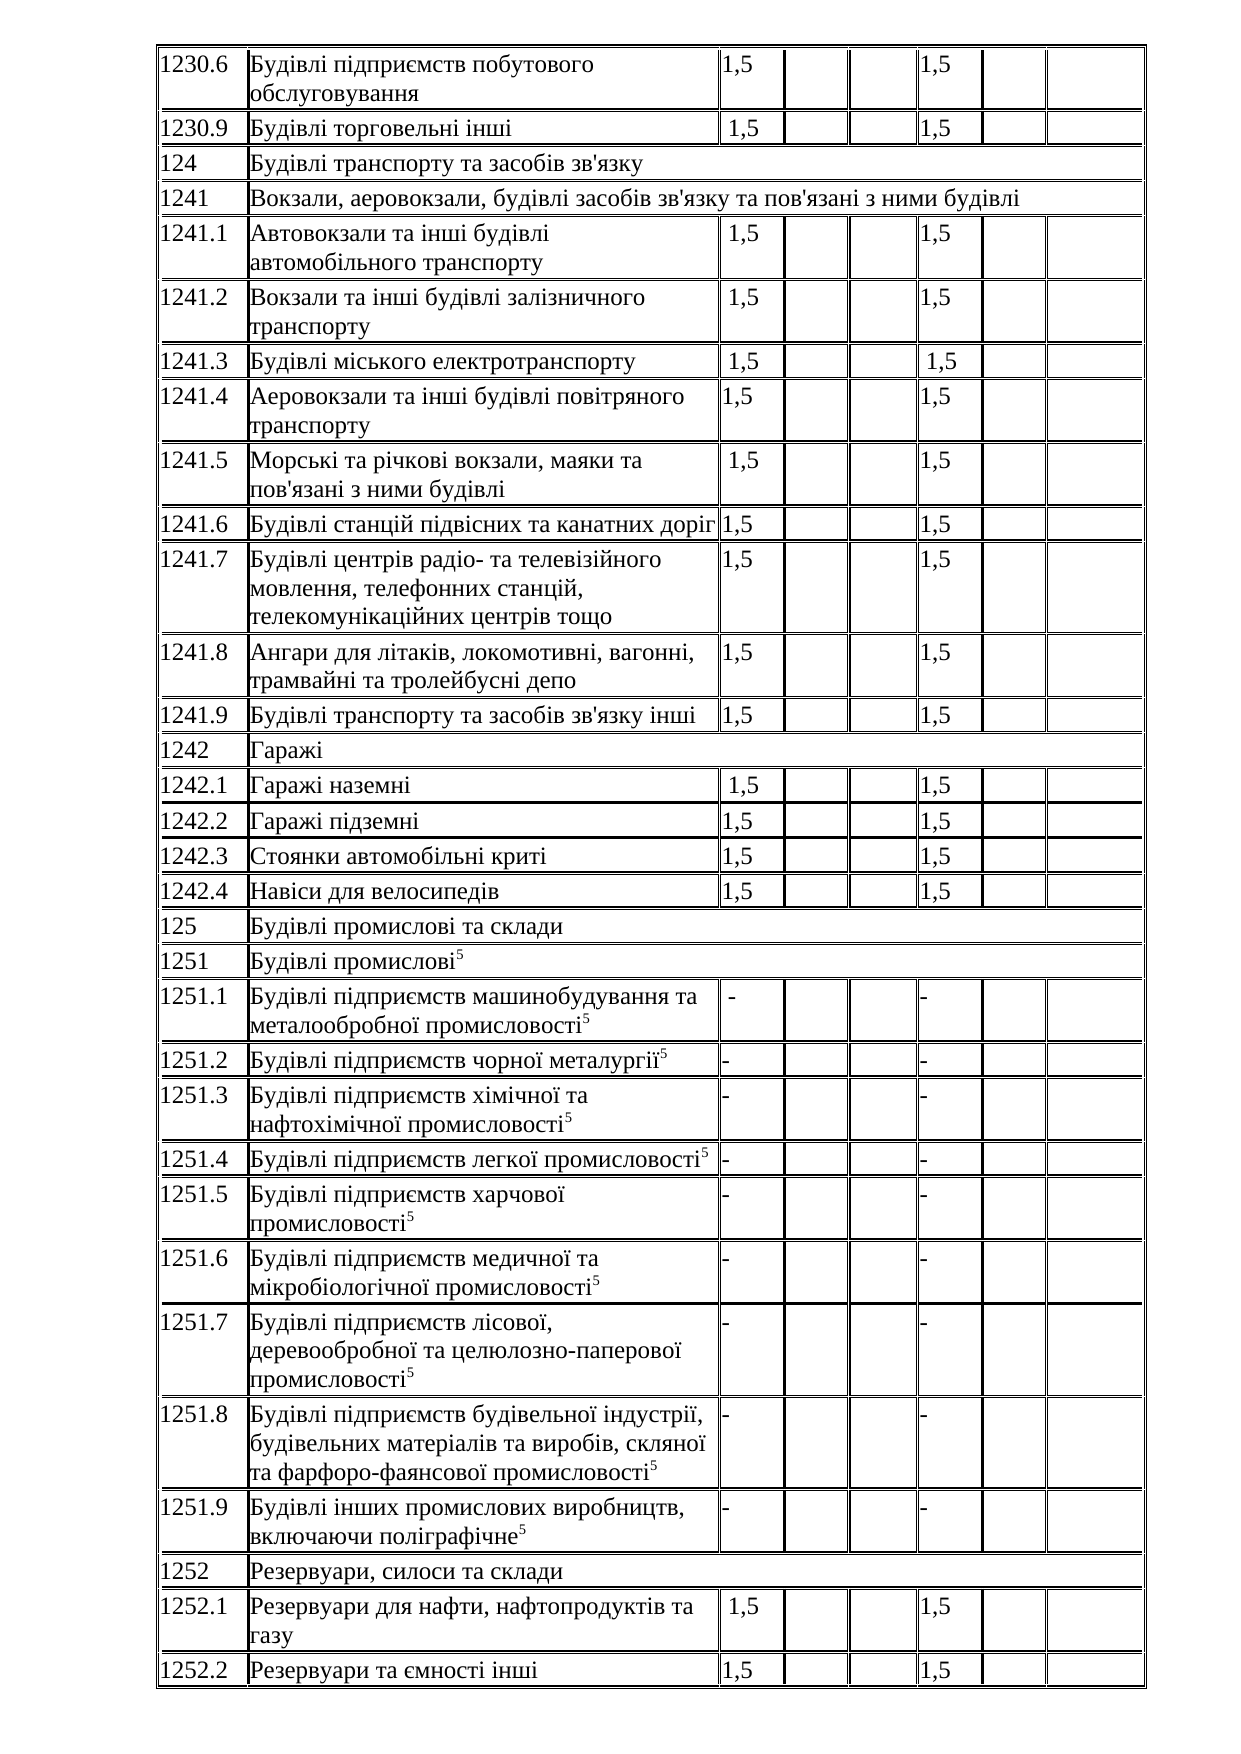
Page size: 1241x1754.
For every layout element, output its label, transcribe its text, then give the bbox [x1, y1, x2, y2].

table_cell [786, 635, 847, 696]
table_cell 1252.1 [159, 1586, 247, 1650]
table_cell [1047, 632, 1145, 696]
table_cell Будівлі транспорту та засобів зв'язку інші [250, 699, 718, 731]
table_cell Стоянки автомобільні криті [250, 839, 718, 871]
table_cell [786, 1178, 847, 1238]
table_cell Будівлі підприємств медичної та мікробіологічної промисловості5 [250, 1242, 718, 1302]
table_cell 1,5 [721, 217, 783, 277]
table_cell 1,5 [919, 345, 981, 376]
table_cell [1048, 1586, 1144, 1650]
table_cell [984, 217, 1045, 277]
table_cell [851, 444, 916, 504]
table_cell [786, 1143, 847, 1174]
table_cell 1,5 [721, 875, 783, 906]
table_cell [851, 1590, 916, 1650]
table_cell [1047, 1395, 1145, 1487]
table_cell [851, 380, 916, 440]
table_cell [851, 1491, 916, 1551]
table_cell 125 [159, 906, 247, 941]
table_cell Будівлі міського електротранспорту [250, 345, 718, 376]
table_cell [786, 508, 847, 539]
table_cell [984, 1044, 1045, 1075]
table_cell Будівлі інших промислових виробництв, включаючи поліграфічне5 [250, 1491, 718, 1551]
table_cell [851, 1044, 916, 1075]
table_cell [984, 508, 1045, 539]
table_cell - [919, 1079, 981, 1139]
table_cell [984, 543, 1045, 632]
table_cell 1241.9 [158, 696, 248, 731]
table_cell [1048, 1238, 1144, 1302]
table_cell 1251.5 [159, 1174, 247, 1238]
table_cell [1048, 376, 1144, 440]
table_cell 1,5 [919, 875, 981, 906]
table_cell 1,5 [721, 345, 783, 376]
table_cell 1,5 [919, 1590, 981, 1650]
table_cell [982, 48, 1047, 108]
table_cell Вокзали, аеровокзали, будівлі засобів зв'язку та пов'язані з ними будівлі [250, 179, 1144, 213]
table_cell [851, 980, 916, 1040]
table_cell [984, 1079, 1045, 1139]
table_cell 1,5 [919, 112, 981, 143]
table_cell [786, 281, 847, 341]
table_cell [1047, 976, 1144, 1040]
table_cell [851, 1079, 916, 1139]
table_cell 1,5 [721, 769, 783, 801]
table_cell [786, 769, 847, 801]
table_cell [1048, 1302, 1144, 1395]
table_cell 1,5 [919, 217, 981, 277]
table_cell 1242.1 [158, 766, 248, 801]
table_cell [984, 769, 1045, 801]
table_cell [851, 804, 916, 836]
table_cell [1048, 1174, 1144, 1238]
table_cell 1241 [159, 179, 247, 213]
table_cell [786, 875, 847, 906]
table_cell - [919, 980, 981, 1040]
table_cell 1230.9 [159, 108, 247, 143]
table_cell 1251.6 [159, 1238, 247, 1302]
table_cell [851, 769, 916, 801]
table_cell - [721, 980, 783, 1040]
table_cell 1,5 [919, 508, 981, 539]
table_cell 1251.7 [159, 1302, 247, 1395]
table_cell - [721, 1491, 783, 1551]
table_cell [984, 444, 1045, 504]
table_cell [851, 699, 916, 731]
table_cell - [721, 1398, 783, 1487]
table_cell 1251.8 [158, 1395, 248, 1487]
table_cell [786, 980, 847, 1040]
table_cell Будівлі підприємств харчової промисловості5 [250, 1178, 718, 1238]
table_cell [851, 345, 916, 376]
table_cell - [721, 1143, 783, 1174]
table_cell [851, 281, 916, 341]
table_cell [984, 699, 1045, 731]
table_cell 1230.6 [159, 46, 248, 108]
table_cell [851, 1242, 916, 1302]
table_cell - [919, 1491, 981, 1551]
table_cell - [721, 1044, 783, 1075]
table_cell Вокзали та інші будівлі залізничного транспорту [250, 281, 718, 341]
table_cell Ангари для літаків, локомотивні, вагонні, трамвайні та тролейбусні депо [250, 635, 718, 696]
table_cell [984, 1305, 1045, 1395]
table_cell - [919, 1242, 981, 1302]
table_cell [1048, 1040, 1144, 1075]
table_cell - [721, 1079, 783, 1139]
table_cell [1048, 1139, 1144, 1174]
table_cell [984, 1242, 1045, 1302]
table_cell [786, 699, 847, 731]
table_cell - [721, 1305, 783, 1395]
table_cell [851, 875, 916, 906]
table_cell Гаражі [248, 731, 1145, 766]
table_cell [984, 635, 1045, 696]
table_cell [786, 1079, 847, 1139]
table_cell 1,5 [720, 48, 784, 108]
table_cell [784, 46, 849, 108]
table_cell 1242 [158, 731, 248, 766]
table_cell 1251.3 [159, 1075, 247, 1139]
table_cell [1048, 504, 1144, 539]
table_cell [851, 217, 916, 277]
table_cell [851, 635, 916, 696]
table_cell 1241.5 [159, 440, 247, 504]
table_cell 1,5 [721, 112, 783, 143]
table_cell 1,5 [918, 1654, 982, 1685]
table_cell [851, 508, 916, 539]
table_cell 1242.4 [159, 871, 247, 906]
table_cell 1,5 [919, 769, 981, 801]
table_cell 1,5 [721, 543, 783, 632]
table_cell 1,5 [919, 699, 981, 731]
table_cell [1047, 48, 1144, 108]
table_cell 1,5 [919, 281, 981, 341]
table_cell [984, 1143, 1045, 1174]
table_cell [1048, 278, 1144, 341]
table_cell 1,5 [720, 1654, 784, 1685]
table_cell [786, 1590, 847, 1650]
table_cell 1,5 [721, 699, 783, 731]
table_cell 1,5 [919, 839, 981, 871]
table_cell Гаражі підземні [250, 804, 718, 836]
table_cell - [919, 1044, 981, 1075]
table_cell Навіси для велосипедів [250, 875, 718, 906]
table_cell 1,5 [919, 444, 981, 504]
table_cell Будівлі підприємств побутового обслуговування [248, 48, 720, 108]
table_cell 1,5 [919, 543, 981, 632]
table_cell [851, 1305, 916, 1395]
table_cell [984, 839, 1045, 871]
table_cell 1,5 [919, 804, 981, 836]
table_cell 1251.4 [159, 1139, 247, 1174]
table_cell 1,5 [721, 1590, 783, 1650]
table_cell Будівлі промислові та склади [250, 906, 1144, 941]
table_cell Будівлі підприємств легкої промисловості5 [250, 1143, 718, 1174]
table_cell Будівлі підприємств будівельної індустрії, будівельних матеріалів та виробів, скляної та фарфоро-фаянсової промисловості5 [250, 1398, 718, 1487]
table_cell [1048, 801, 1144, 836]
table_cell 1252 [159, 1551, 247, 1586]
table_cell [984, 380, 1045, 440]
table_cell [1048, 1075, 1144, 1139]
table_cell 1242.2 [159, 801, 247, 836]
table_cell [849, 48, 918, 108]
table_cell [786, 1044, 847, 1075]
table_cell - [919, 1178, 981, 1238]
table_cell Будівлі підприємств машинобудування та металообробної промисловості5 [250, 980, 718, 1040]
table_cell 1,5 [721, 444, 783, 504]
table_cell [786, 1305, 847, 1395]
table_cell [849, 1654, 918, 1685]
table_cell [984, 1491, 1045, 1551]
table_cell [984, 1398, 1045, 1487]
table_cell 1251.1 [159, 976, 247, 1040]
table_cell 1,5 [919, 380, 981, 440]
table_cell 1,5 [918, 48, 982, 108]
table_cell Будівлі промислові5 [250, 941, 1144, 976]
table_cell [1047, 766, 1145, 801]
table_cell [1048, 341, 1144, 376]
table_cell Автовокзали та інші будівлі автомобільного транспорту [250, 217, 718, 277]
table_cell [786, 543, 847, 632]
table_cell [786, 217, 847, 277]
table_cell Будівлі підприємств хімічної та нафтохімічної промисловості5 [250, 1079, 718, 1139]
table_cell 1242.3 [159, 836, 247, 871]
table_cell Будівлі транспорту та засобів зв'язку [250, 143, 1144, 178]
table_cell - [721, 1242, 783, 1302]
table_cell 1,5 [721, 804, 783, 836]
table_cell [786, 112, 847, 143]
table_cell 1,5 [721, 281, 783, 341]
table_cell [851, 1398, 916, 1487]
table_cell Будівлі центрів радіо- та телевізійного мовлення, телефонних станцій, телекомунікаційних центрів тощо [250, 543, 718, 632]
table_cell [786, 380, 847, 440]
table_cell 1241.7 [159, 539, 247, 632]
table_cell [786, 804, 847, 836]
table_cell [1048, 539, 1144, 632]
table_cell 1241.2 [159, 278, 247, 341]
table_cell - [919, 1143, 981, 1174]
table_cell [984, 1590, 1045, 1650]
table_cell 1251.9 [159, 1487, 247, 1551]
table_cell [786, 1242, 847, 1302]
table_cell [786, 444, 847, 504]
table_cell [1048, 108, 1144, 143]
table_cell [1048, 440, 1144, 504]
table_cell [786, 345, 847, 376]
table_cell 1,5 [721, 635, 783, 696]
table_cell Резервуари для нафти, нафтопродуктів та газу [250, 1590, 718, 1650]
table_cell 1252.2 [159, 1650, 248, 1685]
table_cell 1251.2 [159, 1040, 247, 1075]
table_cell [984, 345, 1045, 376]
table_cell [984, 281, 1045, 341]
table_cell Морські та річкові вокзали, маяки та пов'язані з ними будівлі [250, 444, 718, 504]
table_cell [786, 1398, 847, 1487]
table_cell Будівлі підприємств лісової, деревообробної та целюлозно-паперової промисловості5 [250, 1305, 718, 1395]
table_cell [851, 839, 916, 871]
table_cell 1,5 [721, 839, 783, 871]
table_cell [984, 112, 1045, 143]
table_cell [851, 1143, 916, 1174]
table_cell - [919, 1305, 981, 1395]
table_cell Аеровокзали та інші будівлі повітряного транспорту [250, 380, 718, 440]
table_cell Будівлі підприємств чорної металургії5 [250, 1044, 718, 1075]
table_cell 124 [159, 143, 247, 178]
table_cell [851, 543, 916, 632]
table_cell 1,5 [721, 380, 783, 440]
table_cell 1,5 [721, 508, 783, 539]
table_cell 1241.8 [158, 632, 248, 696]
table_cell 1241.4 [159, 376, 247, 440]
table_cell 1241.6 [159, 504, 247, 539]
table_cell [1048, 836, 1144, 871]
table_cell [784, 1650, 849, 1685]
table_cell 1251 [159, 941, 247, 976]
table_cell 1241.3 [159, 341, 247, 376]
table_cell [984, 875, 1045, 906]
table_cell 1,5 [919, 635, 981, 696]
table_cell Резервуари, силоси та склади [250, 1551, 1144, 1586]
table_cell [1048, 871, 1144, 906]
table_cell [982, 1654, 1047, 1685]
table_cell [1048, 214, 1144, 277]
table_cell [984, 1178, 1045, 1238]
table_cell [984, 980, 1045, 1040]
table_cell - [919, 1398, 981, 1487]
table_cell 1241.1 [159, 214, 247, 277]
table_cell [1047, 1650, 1144, 1685]
table_cell [851, 1178, 916, 1238]
table_cell [786, 839, 847, 871]
table_cell - [721, 1178, 783, 1238]
table_cell Будівлі торговельні інші [250, 112, 718, 143]
table_cell Резервуари та ємності інші [248, 1654, 720, 1685]
table_cell [1047, 696, 1145, 731]
table_cell [1048, 1487, 1144, 1551]
table_cell Гаражі наземні [250, 769, 718, 801]
table_cell [851, 112, 916, 143]
table_cell Будівлі станцій підвісних та канатних доріг [250, 508, 718, 539]
table_cell [984, 804, 1045, 836]
table_cell [786, 1491, 847, 1551]
